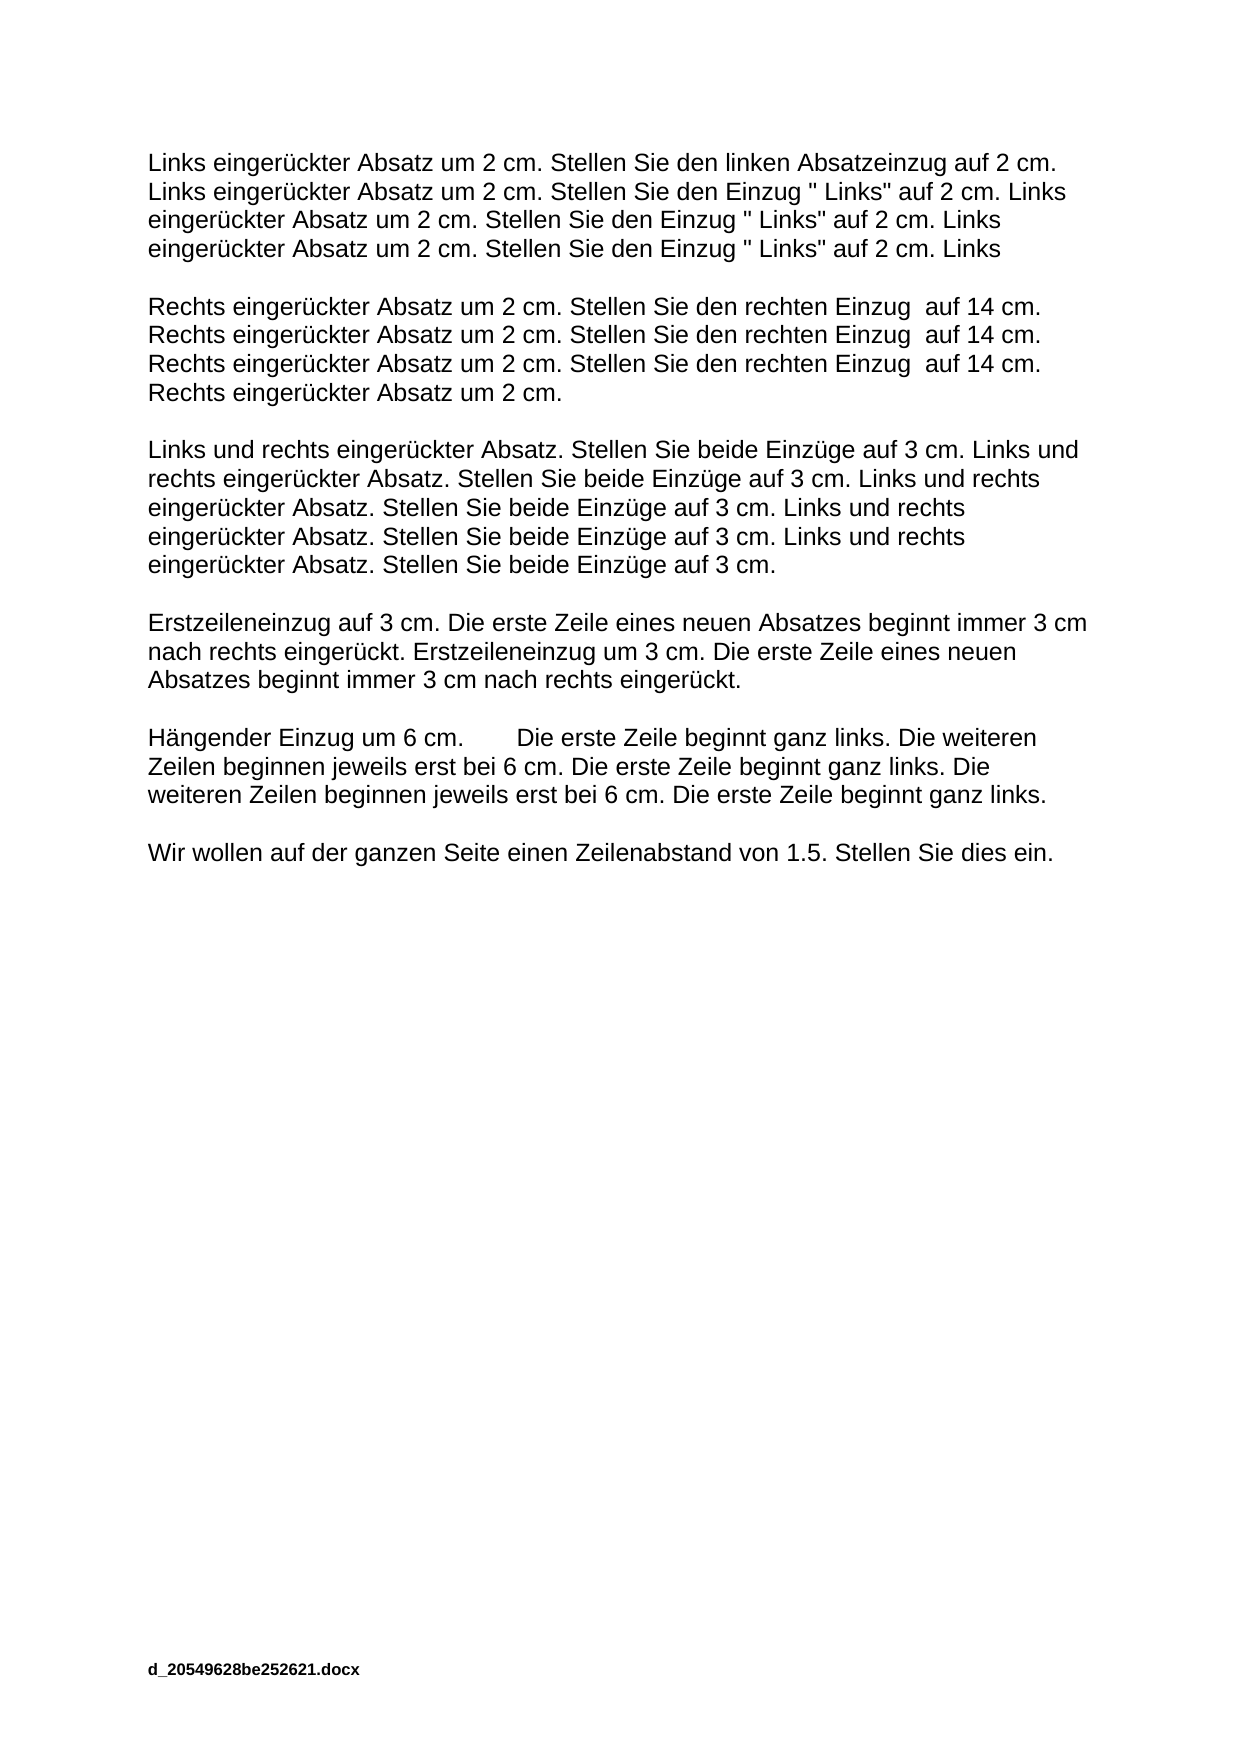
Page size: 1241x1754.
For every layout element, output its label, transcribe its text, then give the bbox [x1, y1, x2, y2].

text Links und rechts eingerückter Absatz. Stellen Sie beide Einzüge auf 3 cm. Links und rechts eingerückter Absatz. Stellen Sie beide Einzüge auf 3 cm. Links und rechts eingerückter Absatz. Stellen Sie beide Einzüge auf 3 cm. Links und rechts eingerückter Absatz. Stellen Sie beide Einzüge auf 3 cm. Links und rechts eingerückter Absatz. Stellen Sie beide Einzüge auf 3 cm. [148, 435, 1092, 579]
text Rechts eingerückter Absatz um 2 cm. Stellen Sie den rechten Einzug auf 14 cm. Rechts eingerückter Absatz um 2 cm. Stellen Sie den rechten Einzug auf 14 cm. Rechts eingerückter Absatz um 2 cm. Stellen Sie den rechten Einzug auf 14 cm. Rechts eingerückter Absatz um 2 cm. [148, 291, 1092, 406]
text Wir wollen auf der ganzen Seite einen Zeilenabstand von 1.5. Stellen Sie dies ein. [148, 838, 1092, 866]
text Links eingerückter Absatz um 2 cm. Stellen Sie den linken Absatzeinzug auf 2 cm. Links eingerückter Absatz um 2 cm. Stellen Sie den Einzug " Links" auf 2 cm. Links eingerückter Absatz um 2 cm. Stellen Sie den Einzug " Links" auf 2 cm. Links eingerückter Absatz um 2 cm. Stellen Sie den Einzug " Links" auf 2 cm. Links [148, 148, 1092, 263]
text Hängender Einzug um 6 cm. Die erste Zeile beginnt ganz links. Die weiteren Zeilen beginnen jeweils erst bei 6 cm. Die erste Zeile beginnt ganz links. Die weiteren Zeilen beginnen jeweils erst bei 6 cm. Die erste Zeile beginnt ganz links. [148, 723, 1092, 809]
text Erstzeileneinzug auf 3 cm. Die erste Zeile eines neuen Absatzes beginnt immer 3 cm nach rechts eingerückt. Erstzeileneinzug um 3 cm. Die erste Zeile eines neuen Absatzes beginnt immer 3 cm nach rechts eingerückt. [148, 608, 1092, 694]
